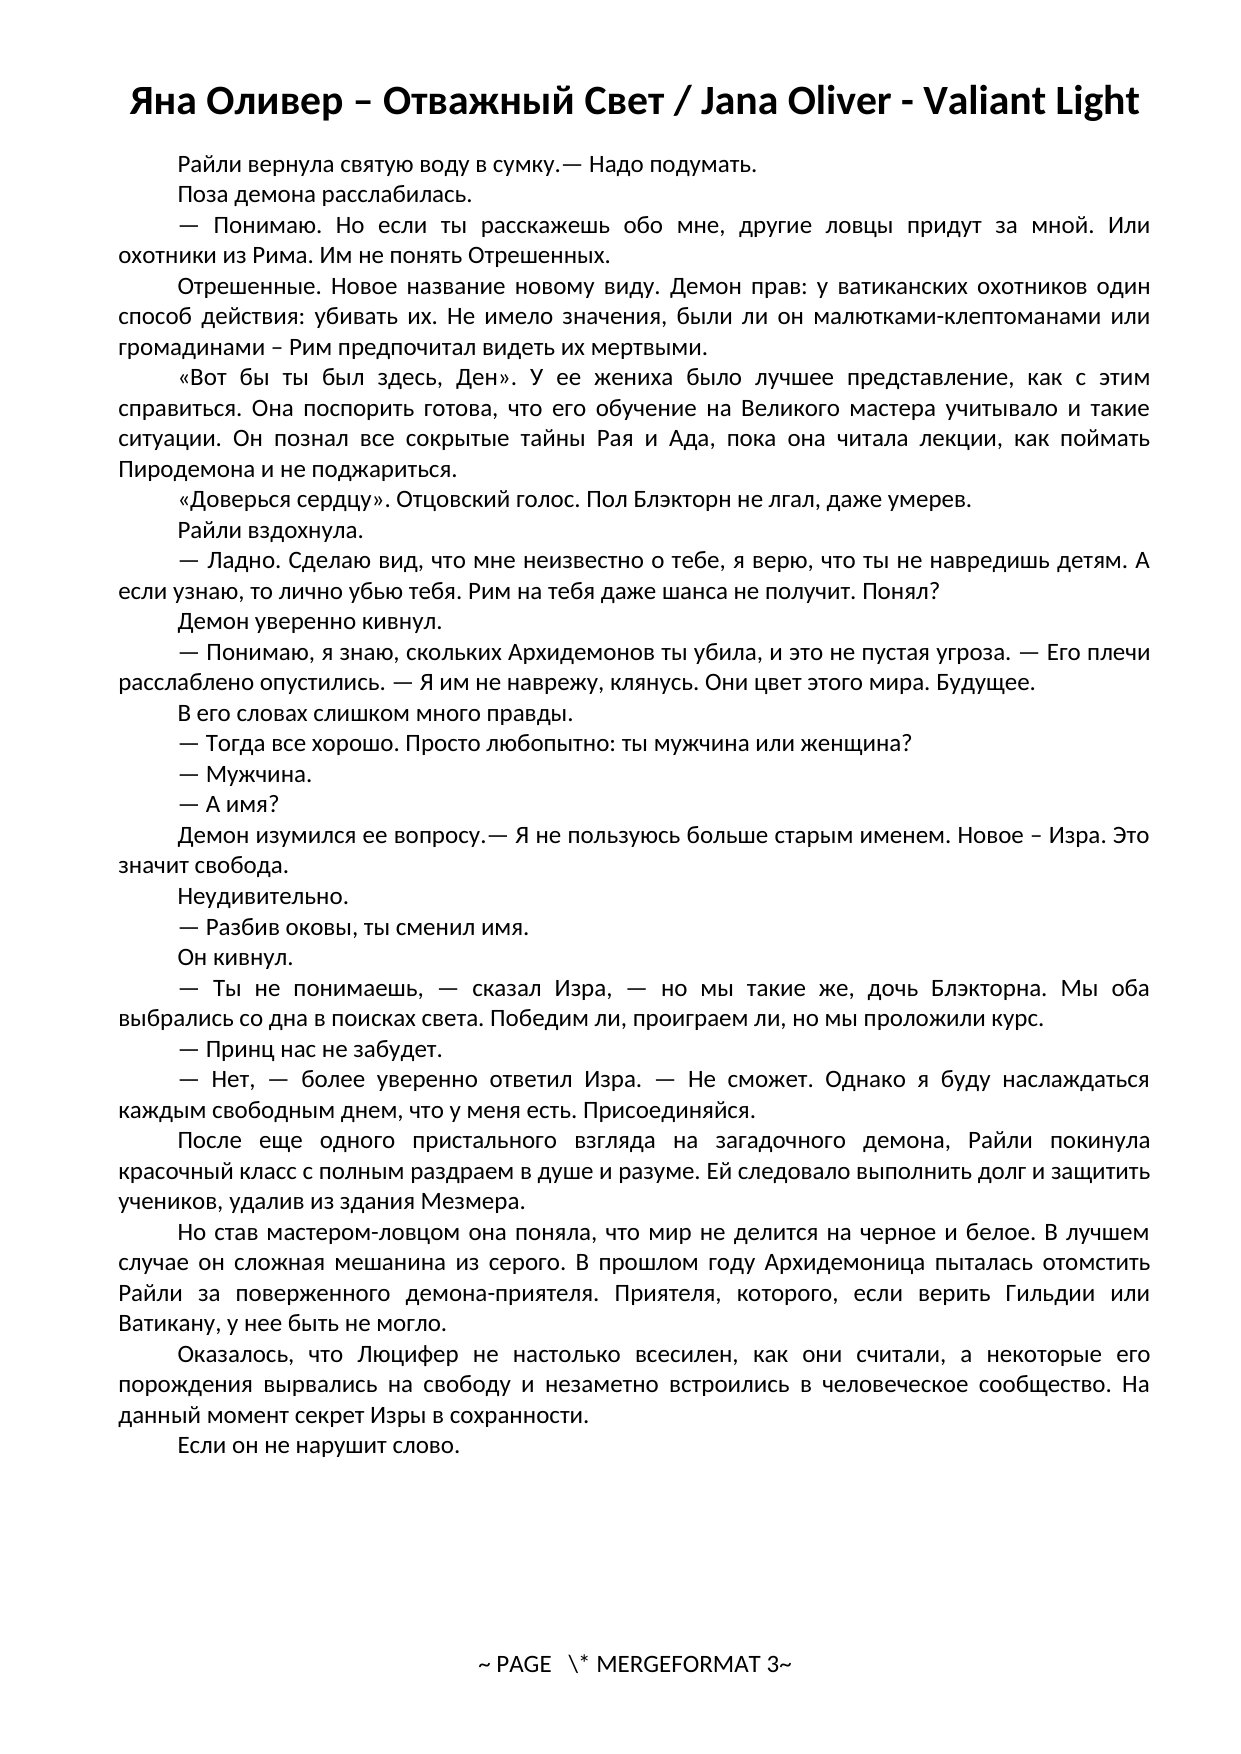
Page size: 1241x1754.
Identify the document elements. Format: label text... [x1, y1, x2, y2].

text Райли вздохнула. [118, 514, 1152, 544]
text Если он не нарушит слово. [118, 1429, 1152, 1460]
text — Нет, — более уверенно ответил Изра. — Не сможет. Однако я буду наслаждаться каждым свободным днем, что у меня есть. Присоединяйся. [118, 1063, 1152, 1124]
text — Принц нас не забудет. [118, 1033, 1152, 1063]
text Он кивнул. [118, 941, 1152, 972]
text Неудивительно. [118, 880, 1152, 911]
text Демон уверенно кивнул. [118, 606, 1152, 636]
text Демон изумился ее вопросу.— Я не пользуюсь больше старым именем. Новое – Изра. Это значит свобода. [118, 819, 1152, 880]
text В его словах слишком много правды. [118, 697, 1152, 728]
text — Мужчина. [118, 758, 1152, 789]
text — Разбив оковы, ты сменил имя. [118, 911, 1152, 941]
text — Ладно. Сделаю вид, что мне неизвестно о тебе, я верю, что ты не навредишь детям. А если узнаю, то лично убью тебя. Рим на тебя даже шанса не получит. Понял? [118, 544, 1152, 606]
text — Понимаю, я знаю, скольких Архидемонов ты убила, и это не пустая угроза. — Его плечи расслаблено опустились. — Я им не наврежу, клянусь. Они цвет этого мира. Будущее. [118, 636, 1152, 697]
text «Доверься сердцу». Отцовский голос. Пол Блэкторн не лгал, даже умерев. [118, 483, 1152, 514]
text Райли вернула святую воду в сумку.— Надо подумать. [118, 148, 1152, 178]
text — Тогда все хорошо. Просто любопытно: ты мужчина или женщина? [118, 728, 1152, 758]
text — Понимаю. Но если ты расскажешь обо мне, другие ловцы придут за мной. Или охотники из Рима. Им не понять Отрешенных. [118, 209, 1152, 270]
text Оказалось, что Люцифер не настолько всесилен, как они считали, а некоторые его порождения вырвались на свободу и незаметно встроились в человеческое сообщество. На данный момент секрет Изры в сохранности. [118, 1338, 1152, 1429]
text После еще одного пристального взгляда на загадочного демона, Райли покинула красочный класс с полным раздраем в душе и разуме. Ей следовало выполнить долг и защитить учеников, удалив из здания Мезмера. [118, 1124, 1152, 1216]
text Но став мастером-ловцом она поняла, что мир не делится на черное и белое. В лучшем случае он сложная мешанина из серого. В прошлом году Архидемоница пыталась отомстить Райли за поверженного демона-приятеля. Приятеля, которого, если верить Гильдии или Ватикану, у нее быть не могло. [118, 1216, 1152, 1338]
text Отрешенные. Новое название новому виду. Демон прав: у ватиканских охотников один способ действия: убивать их. Не имело значения, были ли он малютками-клептоманами или громадинами – Рим предпочитал видеть их мертвыми. [118, 270, 1152, 361]
text «Вот бы ты был здесь, Ден». У ее жениха было лучшее представление, как с этим справиться. Она поспорить готова, что его обучение на Великого мастера учитывало и такие ситуации. Он познал все сокрытые тайны Рая и Ада, пока она читала лекции, как поймать Пиродемона и не поджариться. [118, 361, 1152, 483]
text — А имя? [118, 789, 1152, 819]
text Поза демона расслабилась. [118, 178, 1152, 209]
text — Ты не понимаешь, — сказал Изра, — но мы такие же, дочь Блэкторна. Мы оба выбрались со дна в поисках света. Победим ли, проиграем ли, но мы проложили курс. [118, 972, 1152, 1033]
